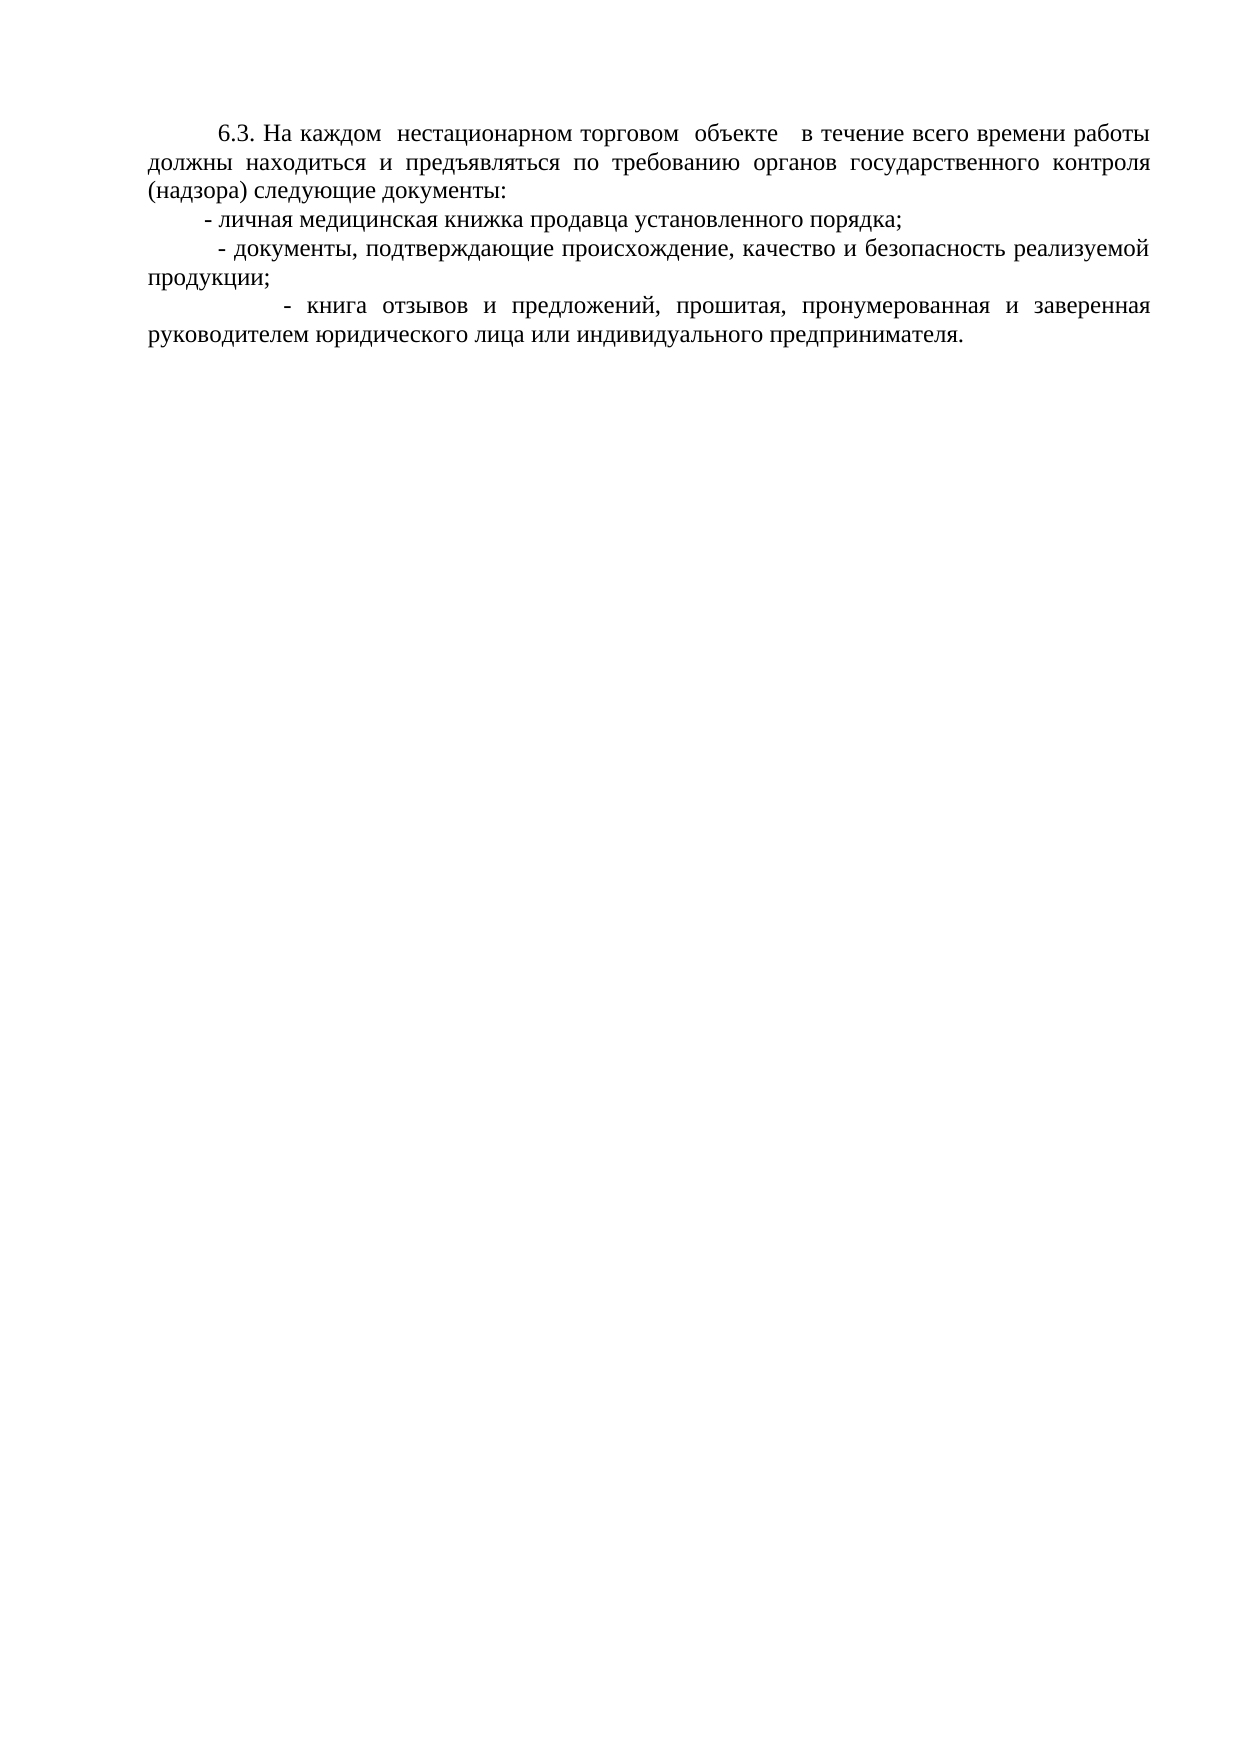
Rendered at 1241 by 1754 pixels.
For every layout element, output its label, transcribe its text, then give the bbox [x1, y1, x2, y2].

text - личная медицинская книжка продавца установленного порядка; [148, 204, 1152, 233]
text 6.3. На каждом нестационарном торговом объекте в течение всего времени работы должны находиться и предъявляться по требованию органов государственного контроля (надзора) следующие документы: [148, 118, 1152, 204]
text - документы, подтверждающие происхождение, качество и безопасность реализуемой продукции; [148, 233, 1152, 291]
text - книга отзывов и предложений, прошитая, пронумерованная и заверенная руководителем юридического лица или индивидуального предпринимателя. [148, 291, 1152, 348]
